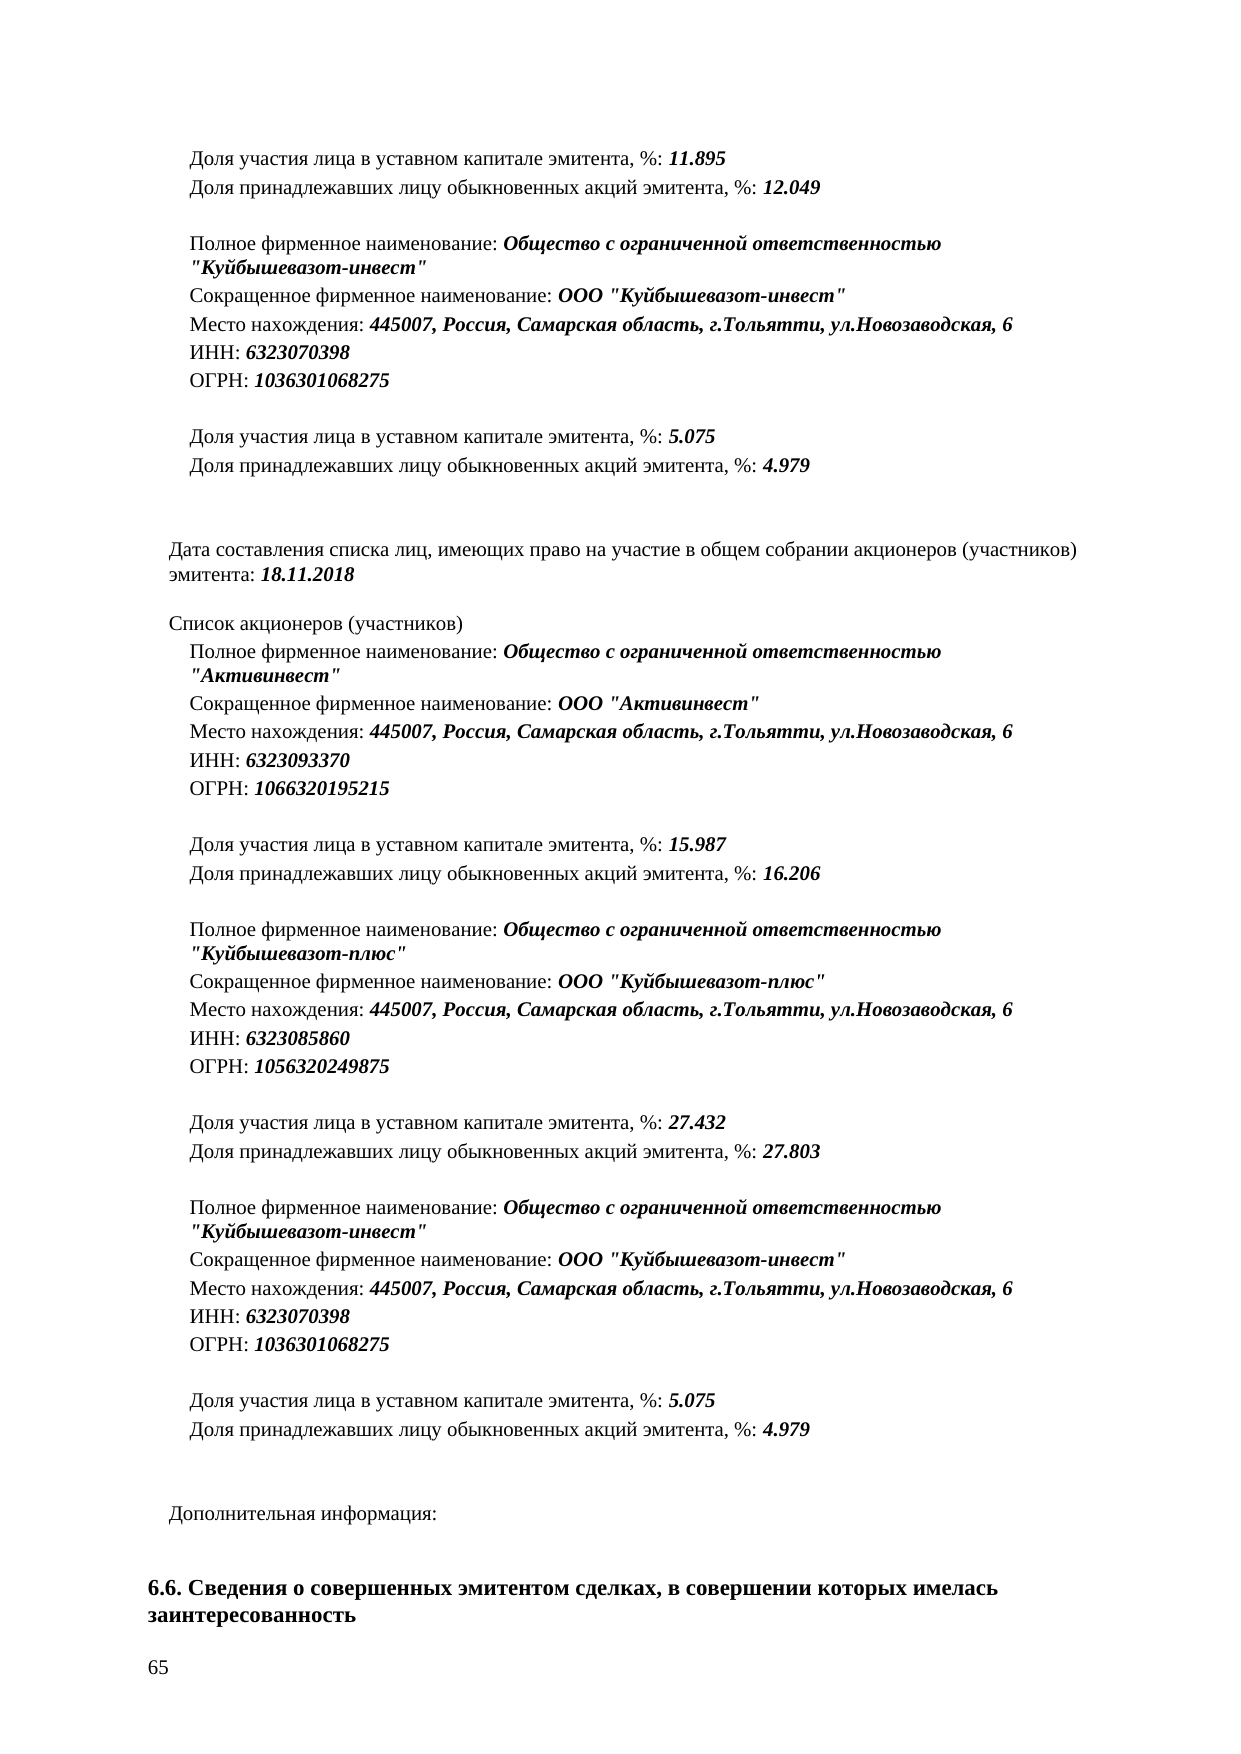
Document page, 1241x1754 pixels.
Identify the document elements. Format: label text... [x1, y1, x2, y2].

text ИНН: 6323070398 [189, 340, 1092, 364]
text Доля принадлежавших лицу обыкновенных акций эмитента, %: 27.803 [189, 1138, 1092, 1163]
text Доля принадлежавших лицу обыкновенных акций эмитента, %: 16.206 [189, 860, 1092, 884]
text Сокращенное фирменное наименование: ООО "Активинвест" [189, 691, 1092, 715]
text Полное фирменное наименование: Общество с ограниченной ответственностью "Куйбышевазот-инвест" [189, 231, 1092, 279]
text ОГРН: 1056320249875 [189, 1054, 1092, 1078]
text ОГРН: 1066320195215 [189, 776, 1092, 800]
text Сокращенное фирменное наименование: ООО "Куйбышевазот-плюс" [189, 969, 1092, 993]
subtitle Список акционеров (участников) [168, 611, 1092, 634]
text Полное фирменное наименование: Общество с ограниченной ответственностью "Активинвест" [189, 639, 1092, 687]
text Сокращенное фирменное наименование: ООО "Куйбышевазот-инвест" [189, 283, 1092, 307]
text ИНН: 6323093370 [189, 747, 1092, 772]
text Доля участия лица в уставном капитале эмитента, %: 5.075 [189, 424, 1092, 448]
text Доля участия лица в уставном капитале эмитента, %: 5.075 [189, 1388, 1092, 1412]
subtitle 6.6. Сведения о совершенных эмитентом сделках, в совершении которых имелась заинтересованность [148, 1574, 1092, 1627]
text Дополнительная информация: [168, 1501, 1092, 1549]
text ОГРН: 1036301068275 [189, 368, 1092, 392]
text Доля участия лица в уставном капитале эмитента, %: 27.432 [189, 1110, 1092, 1134]
text ИНН: 6323070398 [189, 1304, 1092, 1328]
text Сокращенное фирменное наименование: ООО "Куйбышевазот-инвест" [189, 1247, 1092, 1271]
text ОГРН: 1036301068275 [189, 1332, 1092, 1356]
text Доля участия лица в уставном капитале эмитента, %: 11.895 [189, 146, 1092, 170]
text Доля участия лица в уставном капитале эмитента, %: 15.987 [189, 832, 1092, 856]
text Доля принадлежавших лицу обыкновенных акций эмитента, %: 4.979 [189, 453, 1092, 477]
text Место нахождения: 445007, Россия, Самарская область, г.Тольятти, ул.Новозаводская, 6 [189, 997, 1092, 1021]
text Место нахождения: 445007, Россия, Самарская область, г.Тольятти, ул.Новозаводская, 6 [189, 312, 1092, 336]
text Полное фирменное наименование: Общество с ограниченной ответственностью "Куйбышевазот-плюс" [189, 917, 1092, 965]
text Полное фирменное наименование: Общество с ограниченной ответственностью "Куйбышевазот-инвест" [189, 1195, 1092, 1243]
text ИНН: 6323085860 [189, 1026, 1092, 1050]
text Место нахождения: 445007, Россия, Самарская область, г.Тольятти, ул.Новозаводская, 6 [189, 719, 1092, 743]
text Доля принадлежавших лицу обыкновенных акций эмитента, %: 12.049 [189, 174, 1092, 199]
text Дата составления списка лиц, имеющих право на участие в общем собрании акционеров (участников) эмитента: 18.11.2018 [168, 537, 1092, 586]
text Доля принадлежавших лицу обыкновенных акций эмитента, %: 4.979 [189, 1417, 1092, 1441]
text Место нахождения: 445007, Россия, Самарская область, г.Тольятти, ул.Новозаводская, 6 [189, 1276, 1092, 1299]
